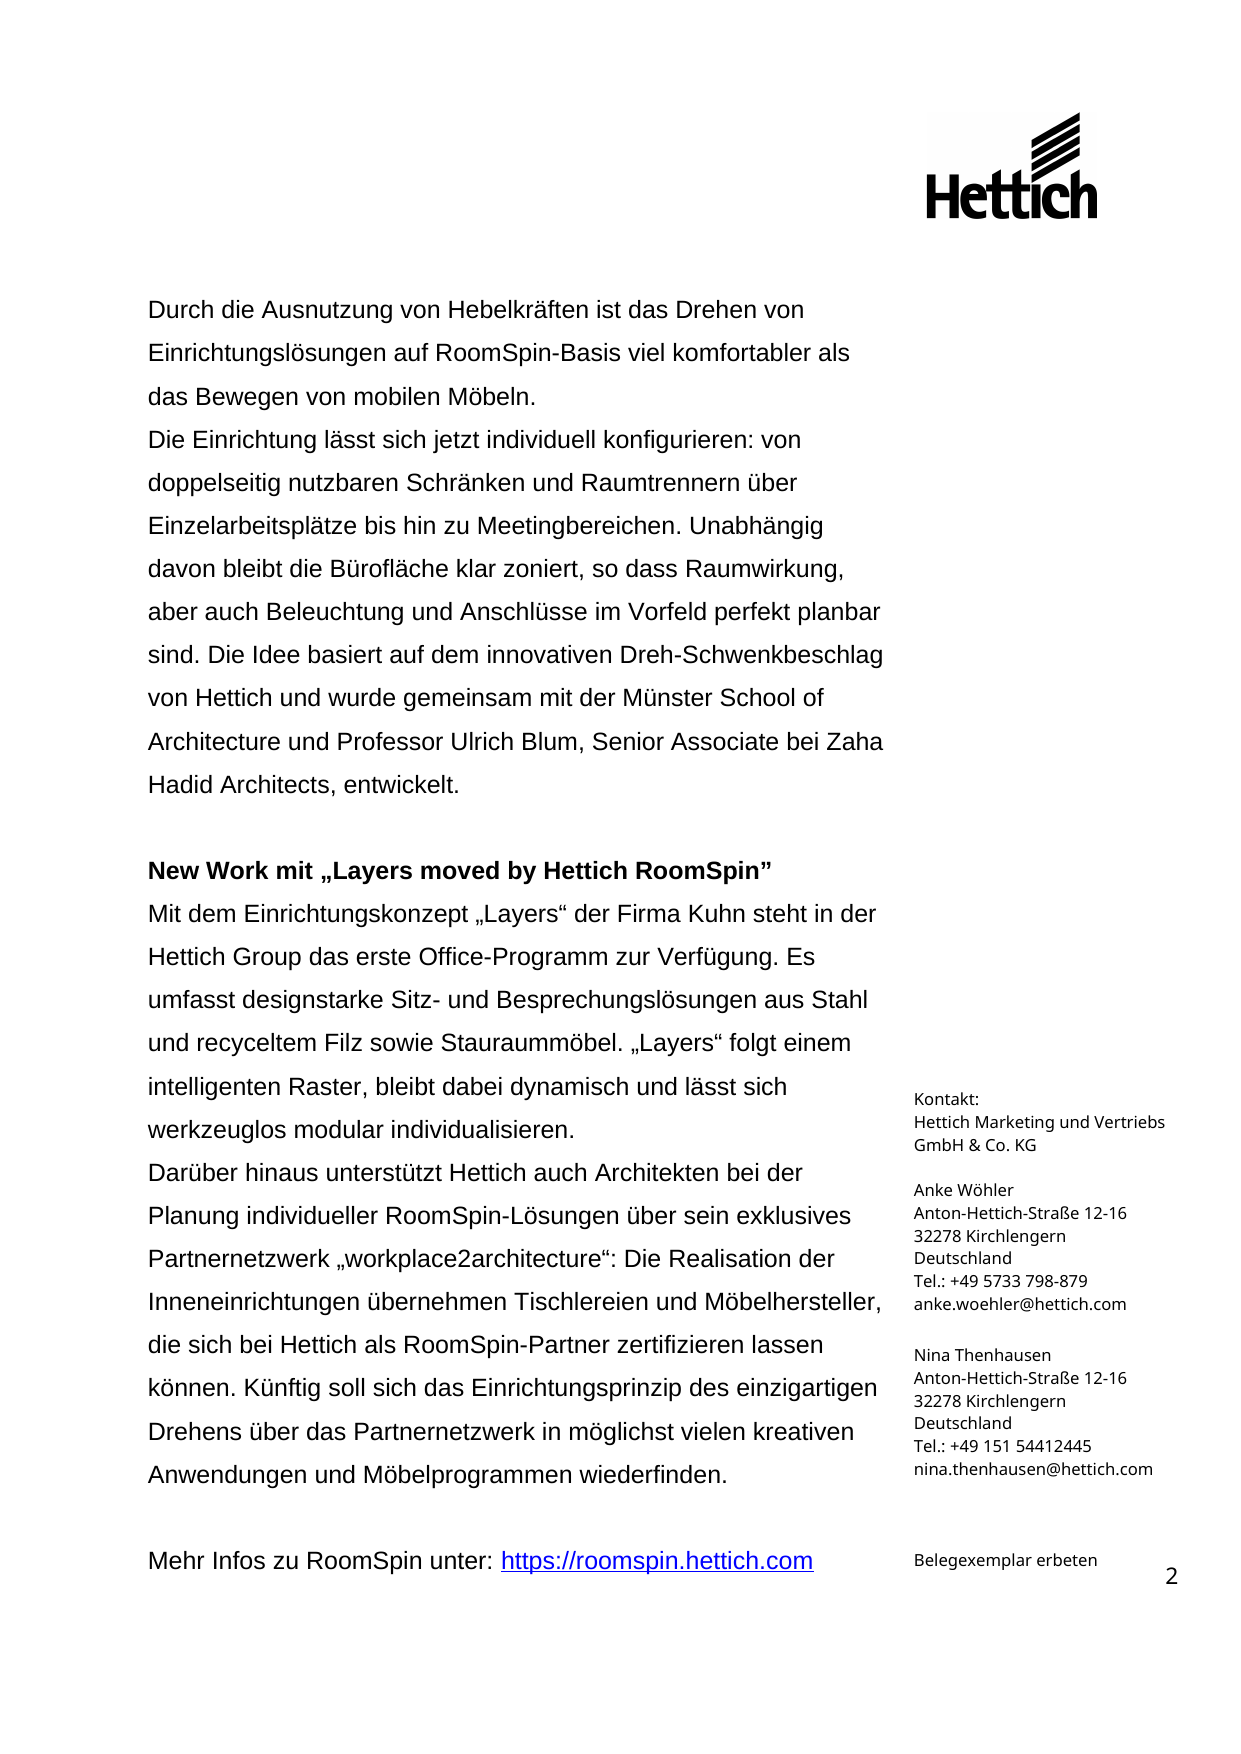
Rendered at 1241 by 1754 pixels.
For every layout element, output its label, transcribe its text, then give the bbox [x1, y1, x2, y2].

text Mit dem Einrichtungskonzept „Layers“ der Firma Kuhn steht in der Hettich Group das erste Office-Programm zur Verfügung. Es umfasst designstarke Sitz- und Besprechungslösungen aus Stahl und recyceltem Filz sowie Stauraummöbel. „Layers“ folgt einem intelligenten Raster, bleibt dabei dynamisch und lässt sich werkzeuglos modular individualisieren. [148, 899, 886, 1143]
text Durch die Ausnutzung von Hebelkräften ist das Drehen von Einrichtungslösungen auf RoomSpin-Basis viel komfortabler als das Bewegen von mobilen Möbeln. [148, 295, 886, 410]
text Darüber hinaus unterstützt Hettich auch Architekten bei der Planung individueller RoomSpin-Lösungen über sein exklusives Partnernetzwerk „workplace2architecture“: Die Realisation der Inneneinrichtungen übernehmen Tischlereien und Möbelhersteller, die sich bei Hettich als RoomSpin-Partner zertifizieren lassen können. Künftig soll sich das Einrichtungsprinzip des einzigartigen Drehens über das Partnernetzwerk in möglichst vielen kreativen Anwendungen und Möbelprogrammen wiederfinden. [148, 1158, 886, 1488]
text Die Einrichtung lässt sich jetzt individuell konfigurieren: von doppelseitig nutzbaren Schränken und Raumtrennern über Einzelarbeitsplätze bis hin zu Meetingbereichen. Unabhängig davon bleibt die Bürofläche klar zoniert, so dass Raumwirkung, aber auch Beleuchtung und Anschlüsse im Vorfeld perfekt planbar sind. Die Idee basiert auf dem innovativen Dreh-Schwenkbeschlag von Hettich und wurde gemeinsam mit der Münster School of Architecture und Professor Ulrich Blum, Senior Associate bei Zaha Hadid Architects, entwickelt. [148, 425, 886, 798]
text Mehr Infos zu RoomSpin unter: https://roomspin.hettich.com [148, 1503, 886, 1575]
picture [926, 112, 1097, 219]
text New Work mit „Layers moved by Hettich RoomSpin” [148, 856, 886, 885]
